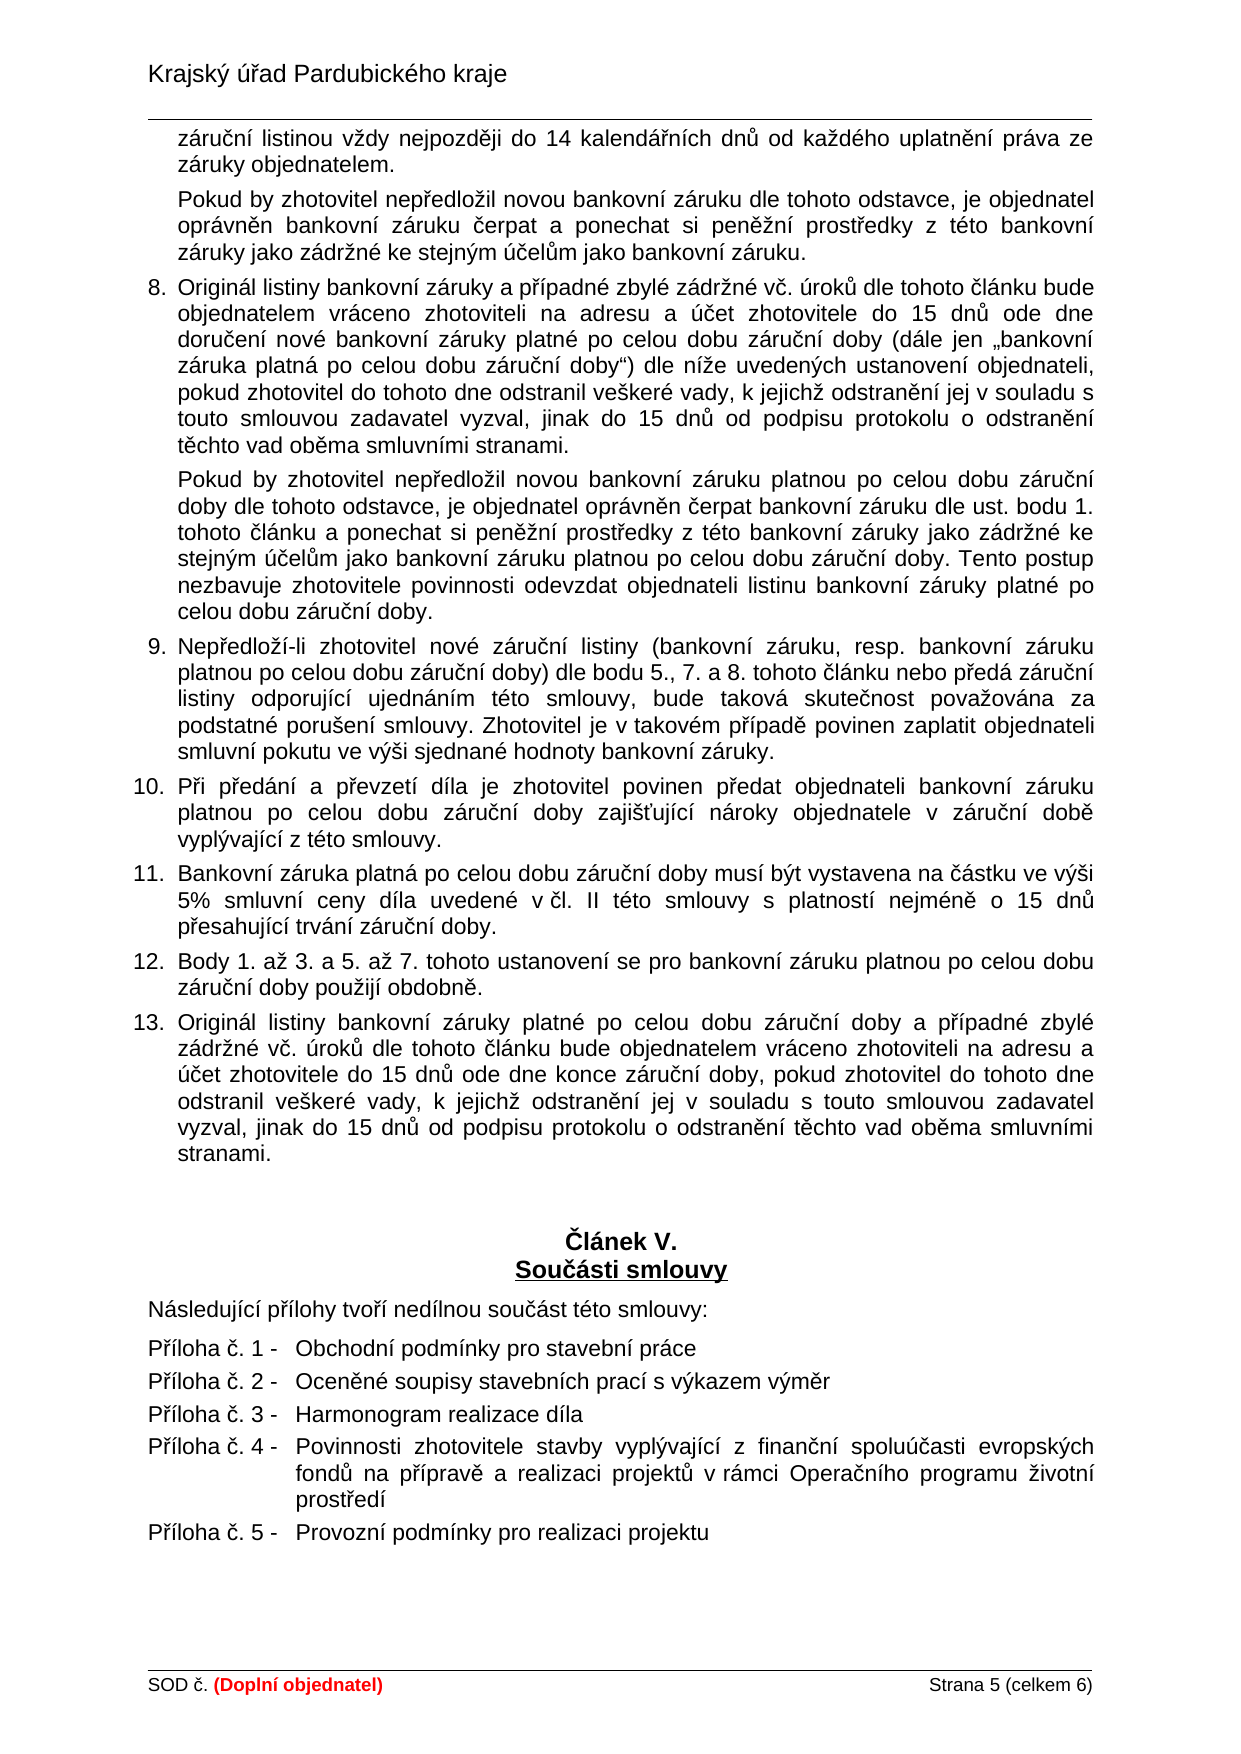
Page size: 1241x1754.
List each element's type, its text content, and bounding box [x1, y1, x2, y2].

text Příloha č. 1 - Obchodní podmínky pro stavební práce [148, 1335, 1095, 1362]
text Příloha č. 4 - Povinnosti zhotovitele stavby vyplývající z finanční spoluúčasti evropských fondů na přípravě a realizaci projektů v rámci Operačního programu životní prostředí [148, 1433, 1095, 1512]
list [148, 125, 1095, 178]
list Originál listiny bankovní záruky platné po celou dobu záruční doby a případné zbylé zádržné vč. úroků dle tohoto článku bude objednatelem vráceno zhotoviteli na adresu a účet zhotovitele do 15 dnů ode dne konce záruční doby, pokud zhotovitel do tohoto dne odstranil veškeré vady, k jejichž odstranění jej v souladu s touto smlouvou zadavatel vyzval, jinak do 15 dnů od podpisu protokolu o odstranění těchto vad oběma smluvními stranami. [133, 1009, 1095, 1167]
text Následující přílohy tvoří nedílnou součást této smlouvy: [148, 1296, 1095, 1323]
text Součásti smlouvy [148, 1255, 1095, 1284]
list Originál listiny bankovní záruky a případné zbylé zádržné vč. úroků dle tohoto článku bude objednatelem vráceno zhotoviteli na adresu a účet zhotovitele do 15 dnů ode dne doručení nové bankovní záruky platné po celou dobu záruční doby (dále jen „bankovní záruka platná po celou dobu záruční doby“) dle níže uvedených ustanovení objednateli, pokud zhotovitel do tohoto dne odstranil veškeré vady, k jejichž odstranění jej v souladu s touto smlouvou zadavatel vyzval, jinak do 15 dnů od podpisu protokolu o odstranění těchto vad oběma smluvními stranami. [148, 273, 1095, 458]
text Příloha č. 2 - Oceněné soupisy stavebních prací s výkazem výměr [148, 1368, 1095, 1394]
text Příloha č. 3 - Harmonogram realizace díla [148, 1401, 1095, 1427]
text Pokud by zhotovitel nepředložil novou bankovní záruku platnou po celou dobu záruční doby dle tohoto odstavce, je objednatel oprávněn čerpat bankovní záruku dle ust. bodu 1. tohoto článku a ponechat si peněžní prostředky z této bankovní záruky jako zádržné ke stejným účelům jako bankovní záruku platnou po celou dobu záruční doby. Tento postup nezbavuje zhotovitele povinnosti odevzdat objednateli listinu bankovní záruky platné po celou dobu záruční doby. [177, 466, 1095, 624]
list Při předání a převzetí díla je zhotovitel povinen předat objednateli bankovní záruku platnou po celou dobu záruční doby zajišťující nároky objednatele v záruční době vyplývající z této smlouvy. [133, 773, 1095, 852]
list Bankovní záruka platná po celou dobu záruční doby musí být vystavena na částku ve výši 5% smluvní ceny díla uvedené v čl. II této smlouvy s platností nejméně o 15 dnů přesahující trvání záruční doby. [133, 860, 1095, 939]
list Body 1. až 3. a 5. až 7. tohoto ustanovení se pro bankovní záruku platnou po celou dobu záruční doby použijí obdobně. [133, 948, 1095, 1000]
list Nepředloží-li zhotovitel nové záruční listiny (bankovní záruku, resp. bankovní záruku platnou po celou dobu záruční doby) dle bodu 5., 7. a 8. tohoto článku nebo předá záruční listiny odporující ujednáním této smlouvy, bude taková skutečnost považována za podstatné porušení smlouvy. Zhotovitel je v takovém případě povinen zaplatit objednateli smluvní pokutu ve výši sjednané hodnoty bankovní záruky. [148, 633, 1095, 764]
text Pokud by zhotovitel nepředložil novou bankovní záruku dle tohoto odstavce, je objednatel oprávněn bankovní záruku čerpat a ponechat si peněžní prostředky z této bankovní záruky jako zádržné ke stejným účelům jako bankovní záruku. [177, 186, 1095, 265]
text Příloha č. 5 - Provozní podmínky pro realizaci projektu [148, 1518, 1095, 1545]
text Článek V. [148, 1226, 1095, 1255]
